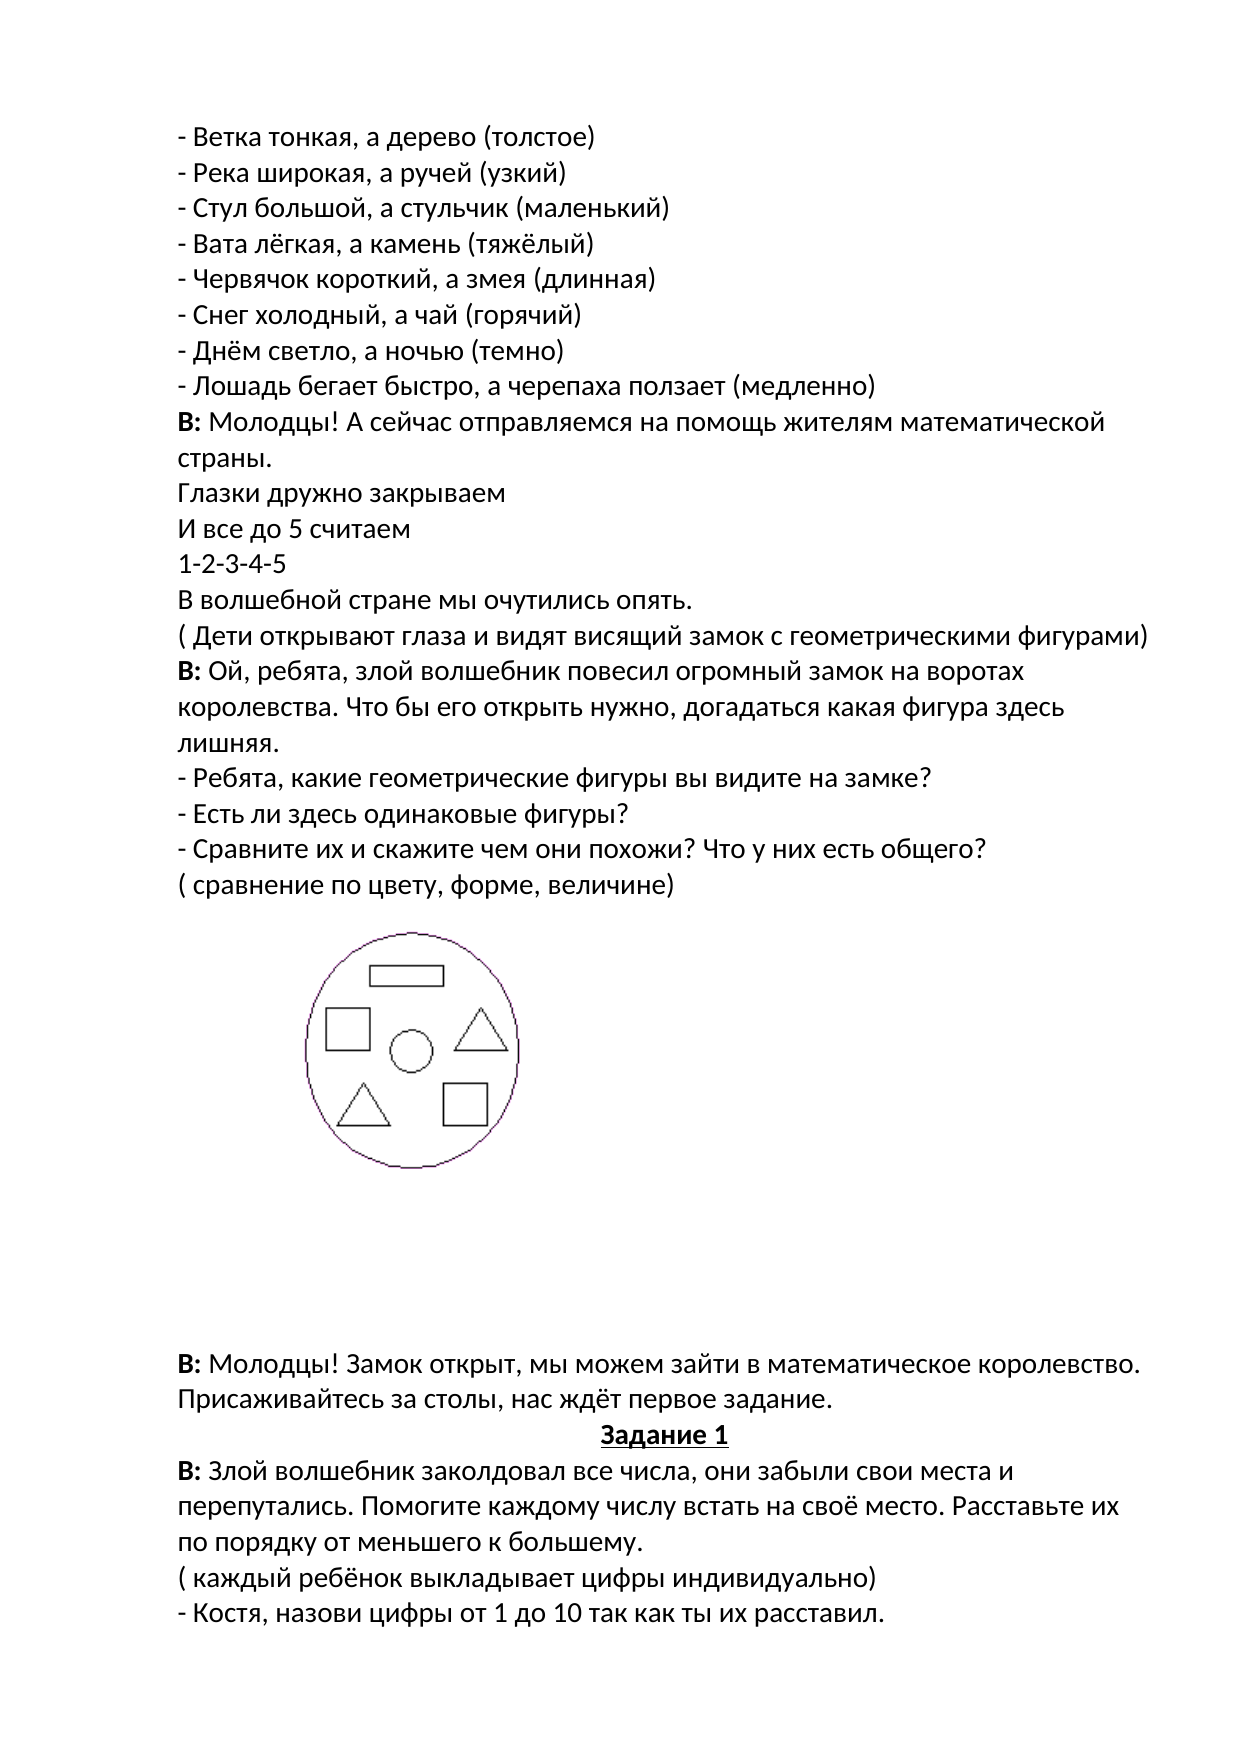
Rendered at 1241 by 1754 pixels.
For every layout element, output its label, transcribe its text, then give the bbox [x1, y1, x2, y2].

text И все до 5 считаем [177, 510, 1152, 546]
text Присаживайтесь за столы, нас ждёт первое задание. [177, 1381, 1152, 1416]
text - Сравните их и скажите чем они похожи? Что у них есть общего? [177, 831, 1152, 866]
text - Червячок короткий, а змея (длинная) [177, 261, 1152, 296]
text Задание 1 [177, 1416, 1152, 1452]
text - Днём светло, а ночью (темно) [177, 332, 1152, 367]
text В: Молодцы! А сейчас отправляемся на помощь жителям математической страны. [177, 403, 1152, 474]
text - Костя, назови цифры от 1 до 10 так как ты их расставил. [177, 1594, 1152, 1630]
text В: Злой волшебник заколдовал все числа, они забыли свои места и перепутались. Помогите каждому числу встать на своё место. Расставьте их по порядку от меньшего к большему. [177, 1452, 1152, 1559]
text В: Молодцы! Замок открыт, мы можем зайти в математическое королевство. [177, 1345, 1152, 1381]
text ( сравнение по цвету, форме, величине) [177, 866, 1152, 902]
text В: Ой, ребята, злой волшебник повесил огромный замок на воротах королевства. Что бы его открыть нужно, догадаться какая фигура здесь лишняя. [177, 652, 1152, 759]
text - Снег холодный, а чай (горячий) [177, 296, 1152, 332]
text - Стул большой, а стульчик (маленький) [177, 189, 1152, 225]
text - Вата лёгкая, а камень (тяжёлый) [177, 225, 1152, 261]
text ( Дети открывают глаза и видят висящий замок с геометрическими фигурами) [177, 617, 1152, 652]
text ( каждый ребёнок выкладывает цифры индивидуально) [177, 1559, 1152, 1594]
text - Есть ли здесь одинаковые фигуры? [177, 795, 1152, 831]
text 1-2-3-4-5 [177, 546, 1152, 581]
text - Река широкая, а ручей (узкий) [177, 154, 1152, 189]
text В волшебной стране мы очутились опять. [177, 581, 1152, 617]
text - Лошадь бегает быстро, а черепаха ползает (медленно) [177, 367, 1152, 403]
text - Ветка тонкая, а дерево (толстое) [177, 118, 1152, 154]
picture [177, 901, 795, 1274]
text Глазки дружно закрываем [177, 474, 1152, 510]
text - Ребята, какие геометрические фигуры вы видите на замке? [177, 759, 1152, 795]
